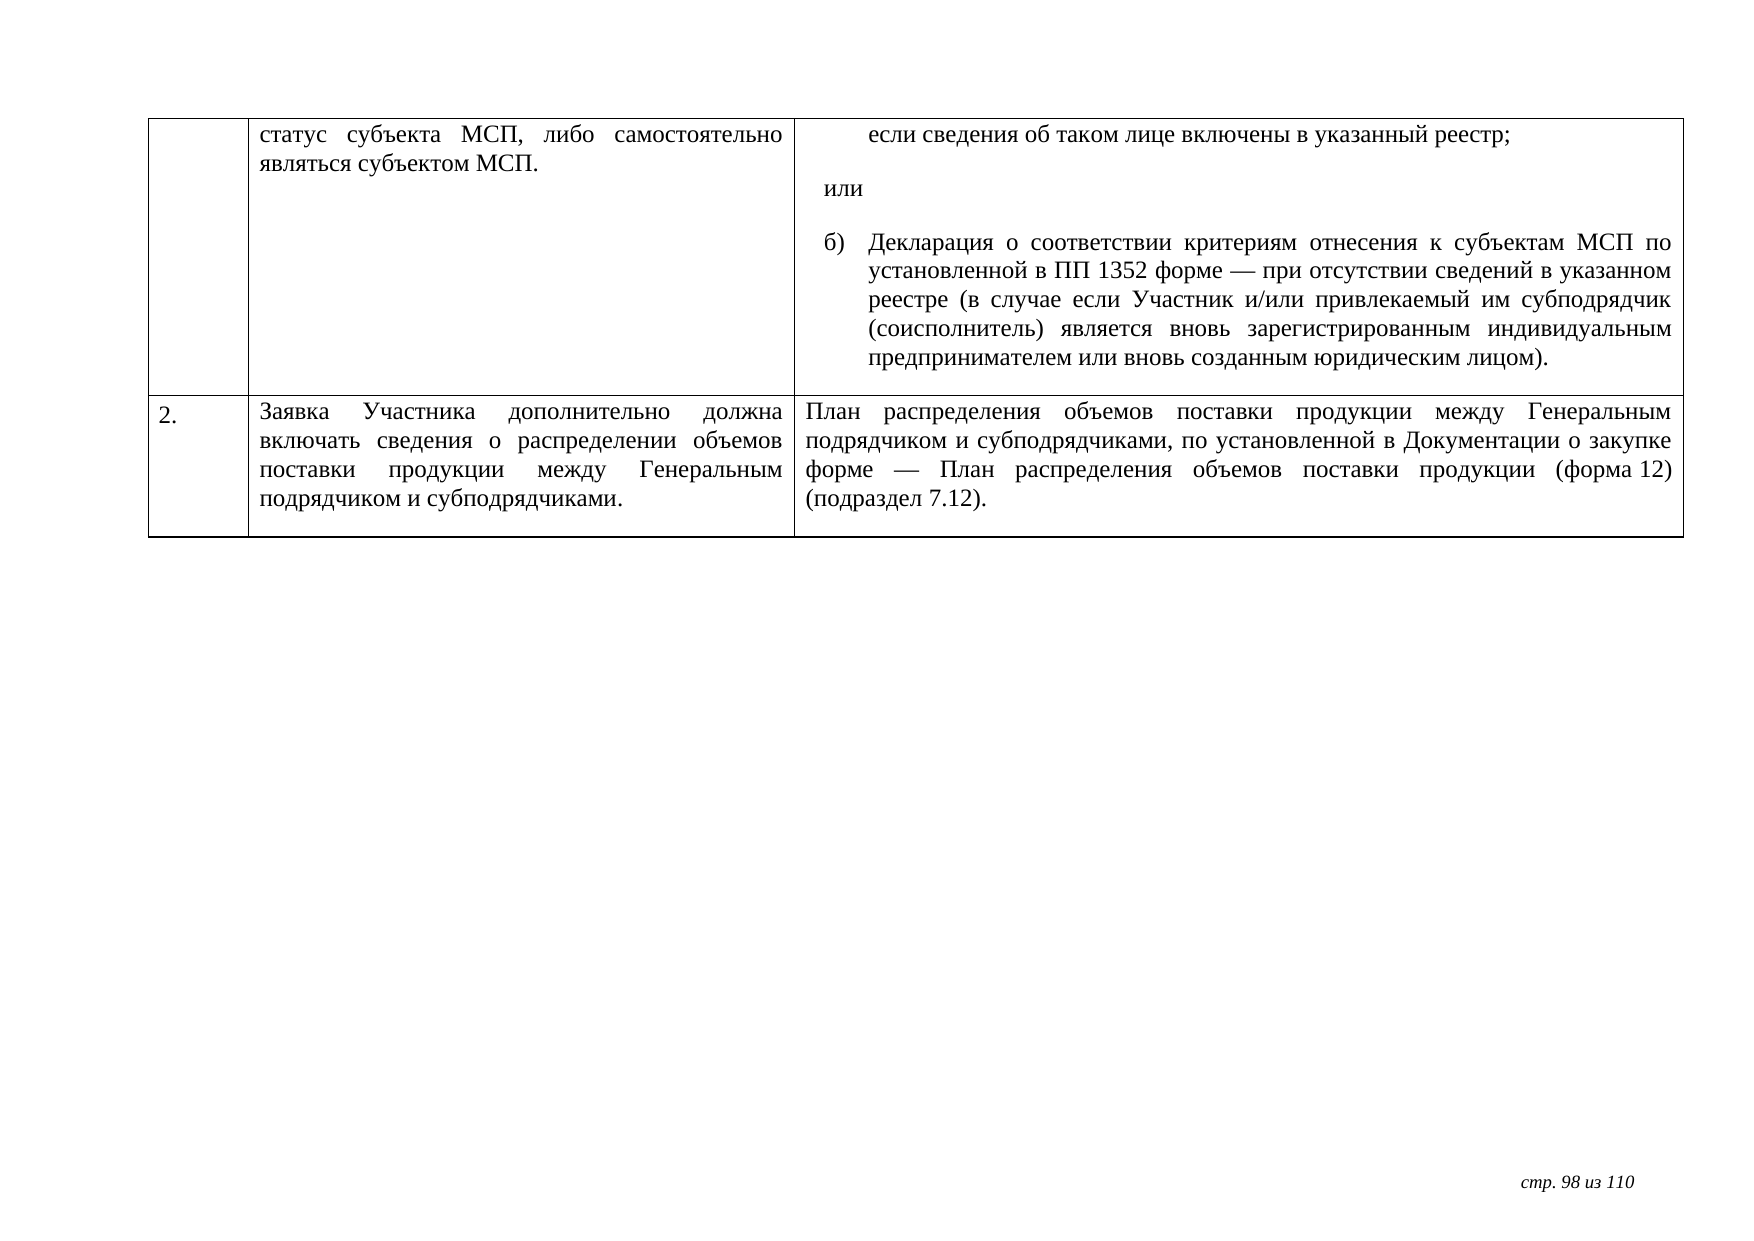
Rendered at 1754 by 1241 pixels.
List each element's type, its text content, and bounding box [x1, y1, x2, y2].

table_cell [149, 396, 248, 536]
table_cell Заявка Участника дополнительно должна включать сведения о распределении объемов поставки продукции между Генеральным подрядчиком и субподрядчиками. [249, 396, 794, 536]
table_cell [149, 119, 248, 395]
table_cell План распределения объемов поставки продукции между Генеральным подрядчиком и субподрядчиками, по установленной в Документации о закупке форме — План распределения объемов поставки продукции (форма 12) (подраздел 7.12). [795, 396, 1683, 536]
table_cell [249, 119, 794, 395]
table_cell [795, 119, 1683, 395]
